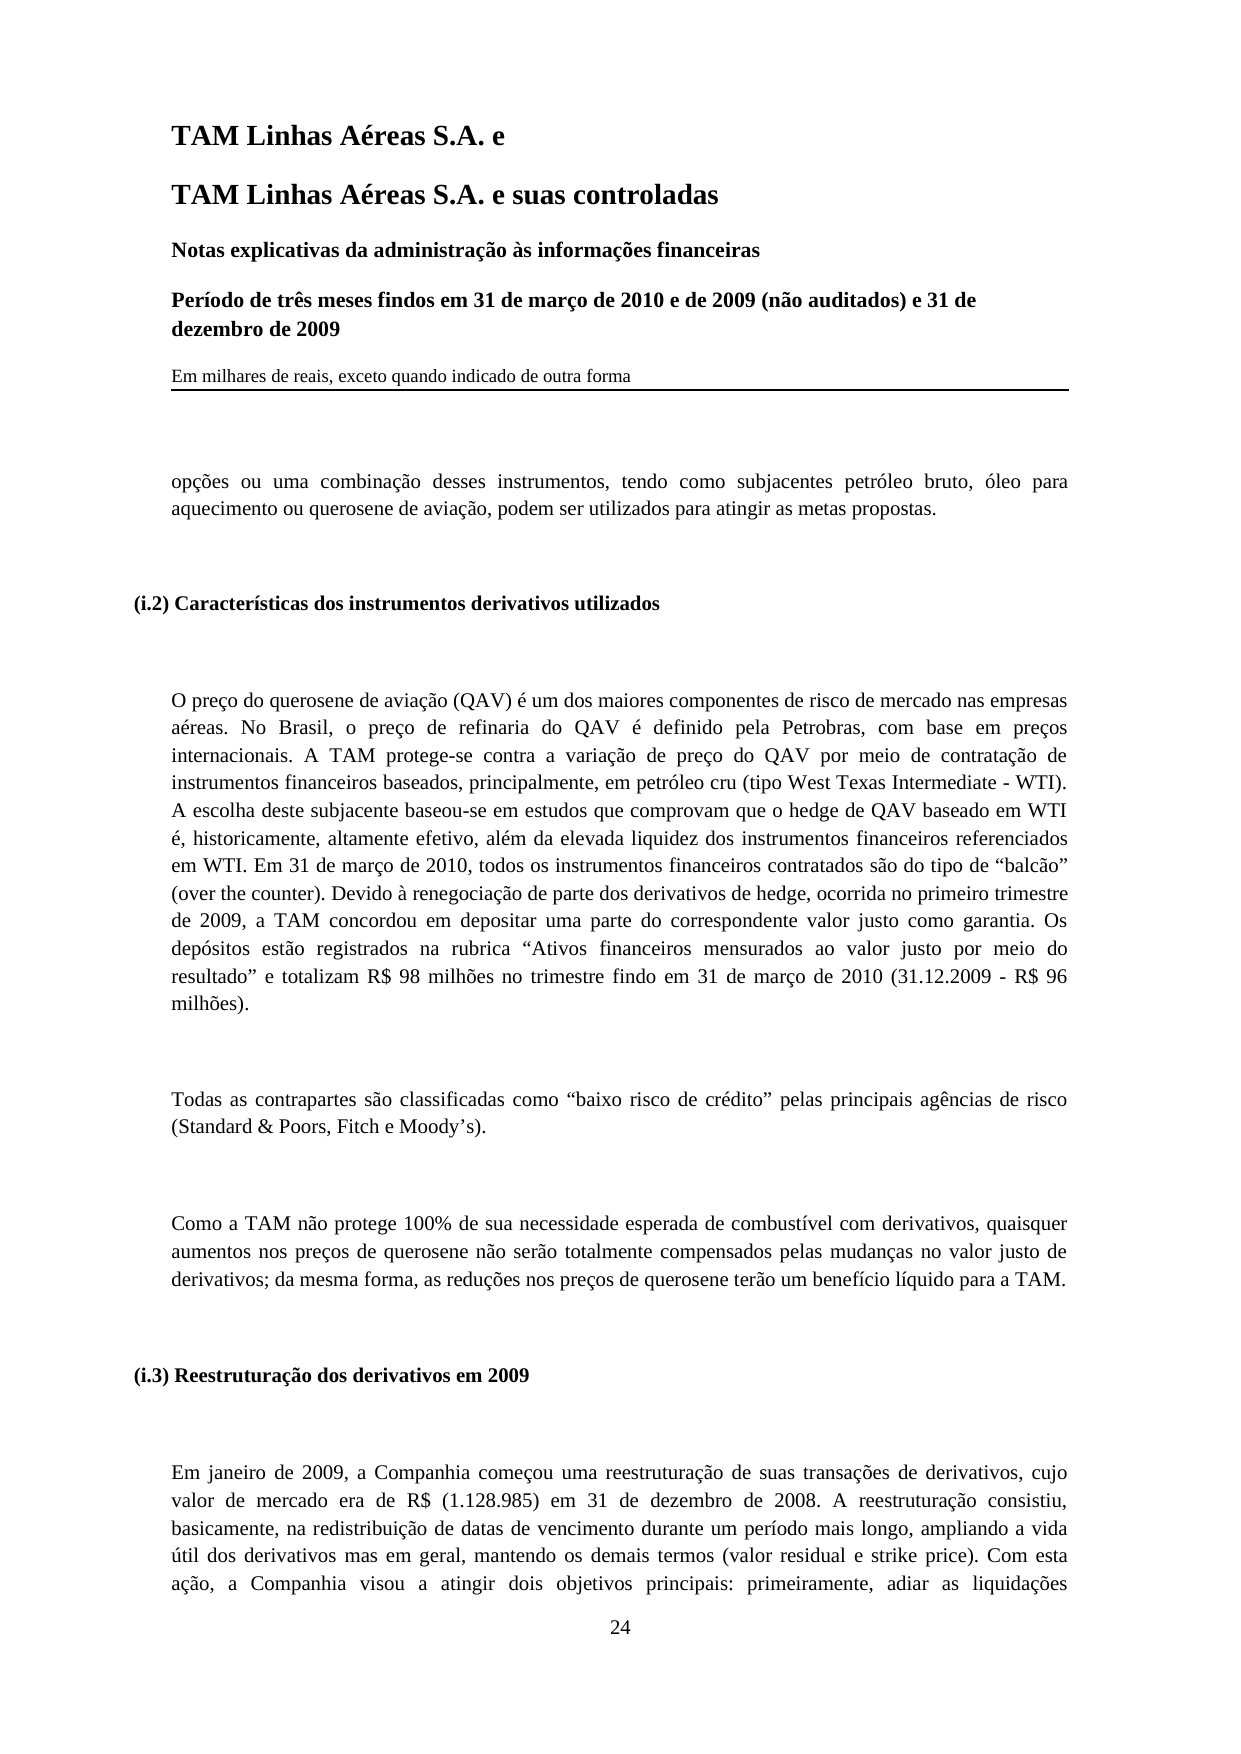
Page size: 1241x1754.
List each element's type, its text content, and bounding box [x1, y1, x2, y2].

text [171, 468, 1069, 520]
text (i.2) Características dos instrumentos derivativos utilizados [134, 591, 1069, 615]
text Como a TAM não protege 100% de sua necessidade esperada de combustível com derivativos, quaisquer aumentos nos preços de querosene não serão totalmente compensados pelas mudanças no valor justo de derivativos; da mesma forma, as reduções nos preços de querosene terão um benefício líquido para a TAM. [171, 1211, 1069, 1291]
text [171, 1460, 1069, 1595]
text O preço do querosene de aviação (QAV) é um dos maiores componentes de risco de mercado nas empresas aéreas. No Brasil, o preço de refinaria do QAV é definido pela Petrobras, com base em preços internacionais. A TAM protege-se contra a variação de preço do QAV por meio de contratação de instrumentos financeiros baseados, principalmente, em petróleo cru (tipo West Texas Intermediate - WTI). A escolha deste subjacente baseou-se em estudos que comprovam que o hedge de QAV baseado em WTI é, historicamente, altamente efetivo, além da elevada liquidez dos instrumentos financeiros referenciados 31 de março de 2010, todos os instrumentos financeiros contratados são do tipo de “balcão” (over the counter). Devido à renegociação de parte dos derivativos de hedge, ocorrida no primeiro trimestre de TAM concordou em depositar uma parte do correspondente valor justo como garantia. Os depósitos estão registrados na rubrica “Ativos financeiros mensurados ao valor justo por meio do resultado” e totalizam R$ 98 milhões no trimestre findo em 31 de março de 2010 (31.12.2009 - R$ 96 milhões). [171, 687, 1069, 1015]
text (i.3) Reestruturação dos derivativos em 2009 [134, 1363, 1069, 1387]
text Todas as contrapartes são classificadas como “baixo risco de crédito” pelas principais agências de risco (Standard & Poors, Fitch e Moody’s). [171, 1087, 1069, 1138]
